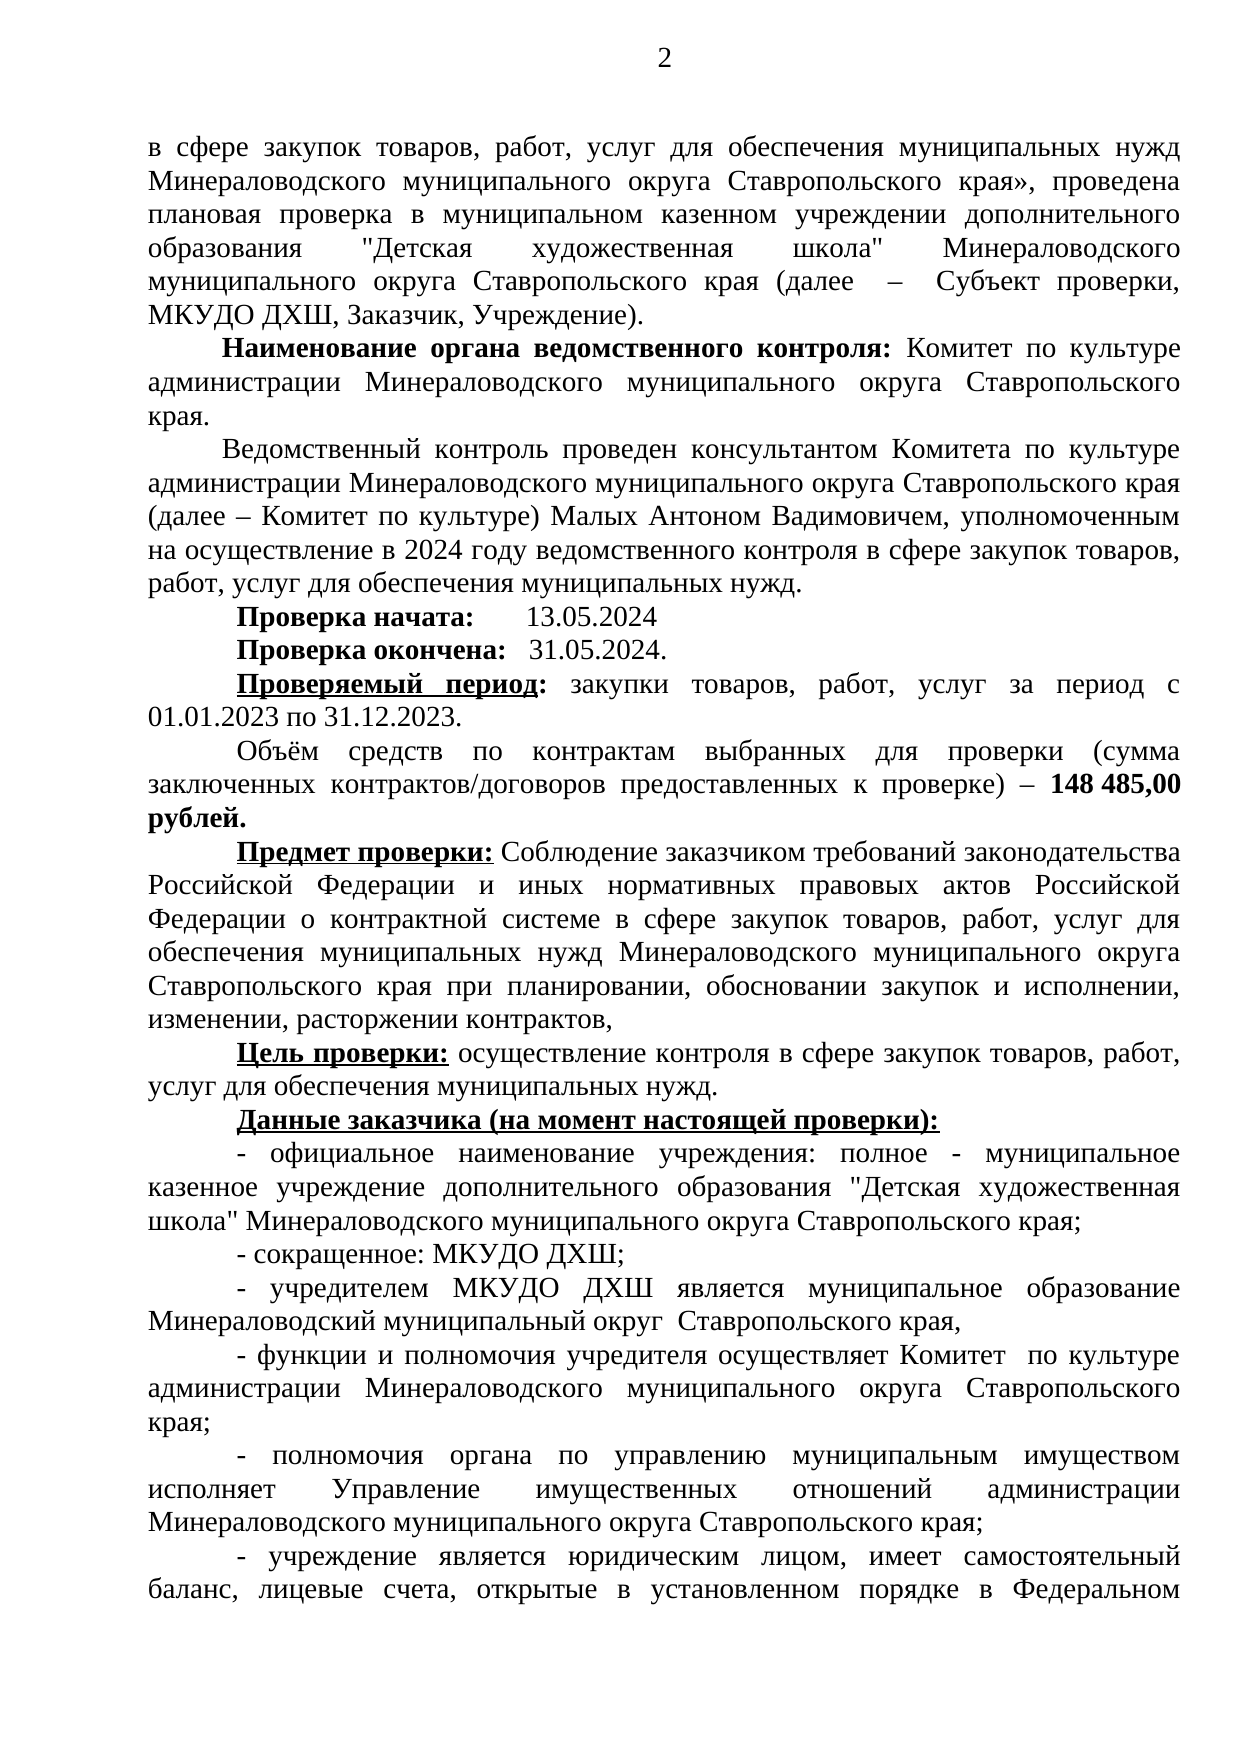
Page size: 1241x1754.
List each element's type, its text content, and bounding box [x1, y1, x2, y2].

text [148, 129, 1181, 331]
text Данные заказчика (на момент настоящей проверки): [148, 1102, 1181, 1136]
text - сокращенное: МКУДО ДХШ; [148, 1236, 1181, 1270]
text - официальное наименование учреждения: полное - муниципальное казенное учреждение дополнительного образования "Детская художественная школа" Минераловодского муниципального округа Ставропольского края; [148, 1136, 1181, 1236]
text - учредителем МКУДО ДХШ является муниципальное образование Минераловодский муниципальный округ Ставропольского края, [148, 1270, 1181, 1337]
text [148, 1538, 1181, 1605]
text Проверка начата: 13.05.2024 [148, 599, 1181, 632]
text Проверяемый период: закупки товаров, работ, услуг за период с 01.01.2023 по 31.12.2023. [148, 666, 1181, 733]
text Предмет проверки: Соблюдение заказчиком требований законодательства Российской Федерации и иных нормативных правовых актов Российской Федерации о контрактной системе в сфере закупок товаров, работ, услуг для обеспечения муниципальных нужд Минераловодского муниципального округа Ставропольского края при планировании, обосновании закупок и исполнении, изменении, расторжении контрактов, [148, 834, 1181, 1035]
text - полномочия органа по управлению муниципальным имуществом исполняет Управление имущественных отношений администрации Минераловодского муниципального округа Ставропольского края; [148, 1437, 1181, 1538]
text Цель проверки: осуществление контроля в сфере закупок товаров, работ, услуг для обеспечения муниципальных нужд. [148, 1035, 1181, 1102]
text Проверка окончена: 31.05.2024. [148, 632, 1181, 666]
text Наименование органа ведомственного контроля: Комитет по культуре администрации Минераловодского муниципального округа Ставропольского края. [148, 331, 1181, 431]
text Объём средств по контрактам выбранных для проверки (сумма заключенных контрактов/договоров предоставленных к проверке) – 148 485,00 рублей. [148, 733, 1181, 834]
text Ведомственный контроль проведен консультантом Комитета по культуре администрации Минераловодского муниципального округа Ставропольского края (далее – Комитет по культуре) Малых Антоном Вадимовичем, уполномоченным на осуществление в 2024 году ведомственного контроля в сфере закупок товаров, работ, услуг для обеспечения муниципальных нужд. [148, 431, 1181, 599]
text - функции и полномочия учредителя осуществляет Комитет по культуре администрации Минераловодского муниципального округа Ставропольского края; [148, 1337, 1181, 1437]
